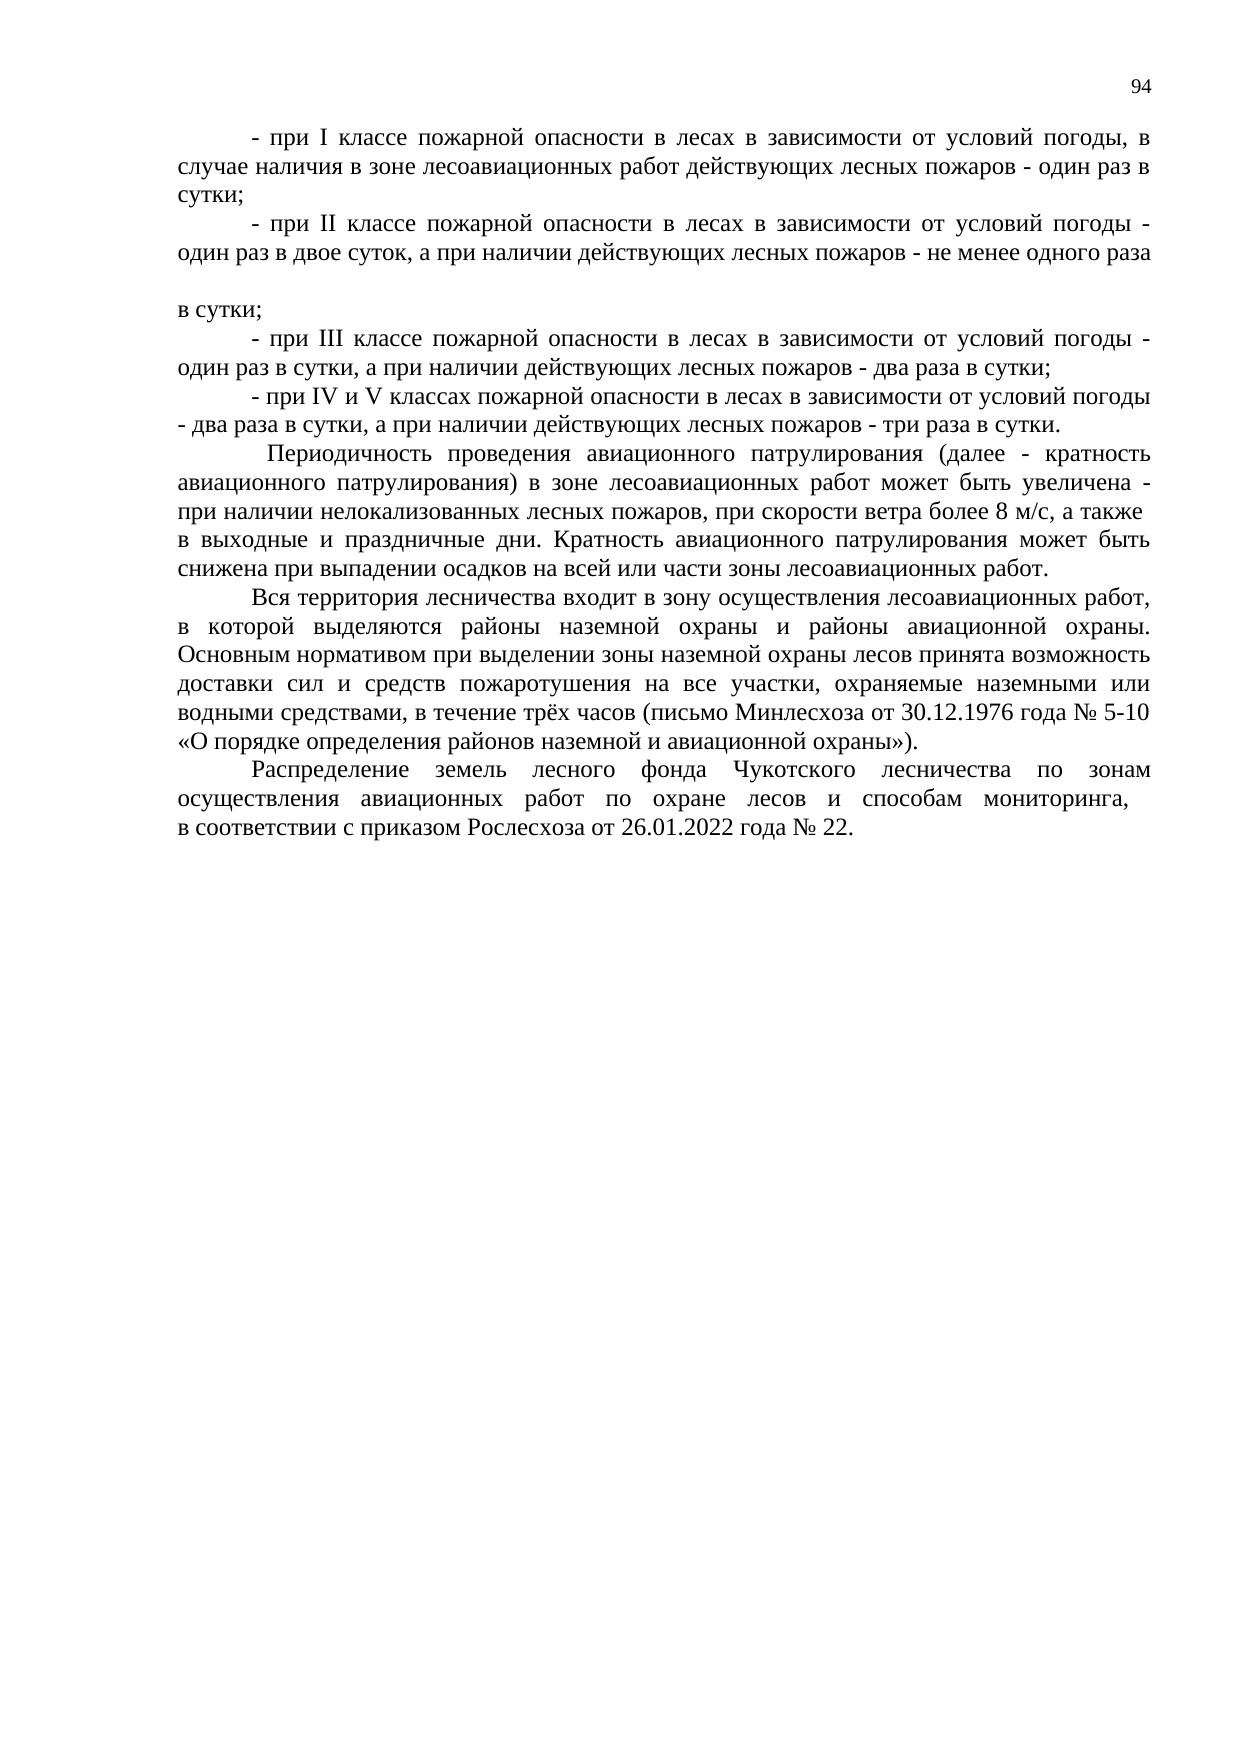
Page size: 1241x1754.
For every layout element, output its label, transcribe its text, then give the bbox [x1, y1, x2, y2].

text Вся территория лесничества входит в зону осуществления лесоавиационных работ, в которой выделяются районы наземной охраны и районы авиационной охраны. Основным нормативом при выделении зоны наземной охраны лесов принята возможность доставки сил и средств пожаротушения на все участки, охраняемые наземными или водными средствами, в течение трёх часов (письмо Минлесхоза от 30.12.1976 года № 5-10 «О порядке определения районов наземной и авиационной охраны»). [177, 582, 1152, 754]
text Распределение земель лесного фонда Чукотского лесничества по зонам осуществления авиационных работ по охране лесов и способам мониторинга, в соответствии с приказом Рослесхоза от 26.01.2022 года № 22. [177, 754, 1152, 841]
text - при I классе пожарной опасности в лесах в зависимости от условий погоды, в случае наличия в зоне лесоавиационных работ действующих лесных пожаров - один раз в сутки; [177, 122, 1152, 208]
text - при II классе пожарной опасности в лесах в зависимости от условий погоды - один раз в двое суток, а при наличии действующих лесных пожаров - не менее одного раза в сутки; [177, 208, 1152, 323]
text - при IV и V классах пожарной опасности в лесах в зависимости от условий погоды - два раза в сутки, а при наличии действующих лесных пожаров - три раза в сутки. [177, 381, 1152, 438]
text - при III классе пожарной опасности в лесах в зависимости от условий погоды - один раз в сутки, а при наличии действующих лесных пожаров - два раза в сутки; [177, 323, 1152, 381]
text Периодичность проведения авиационного патрулирования (далее - кратность авиационного патрулирования) в зоне лесоавиационных работ может быть увеличена - при наличии нелокализованных лесных пожаров, при скорости ветра более 8 м/с, а также в выходные и праздничные дни. Кратность авиационного патрулирования может быть снижена при выпадении осадков на всей или части зоны лесоавиационных работ. [177, 438, 1152, 582]
